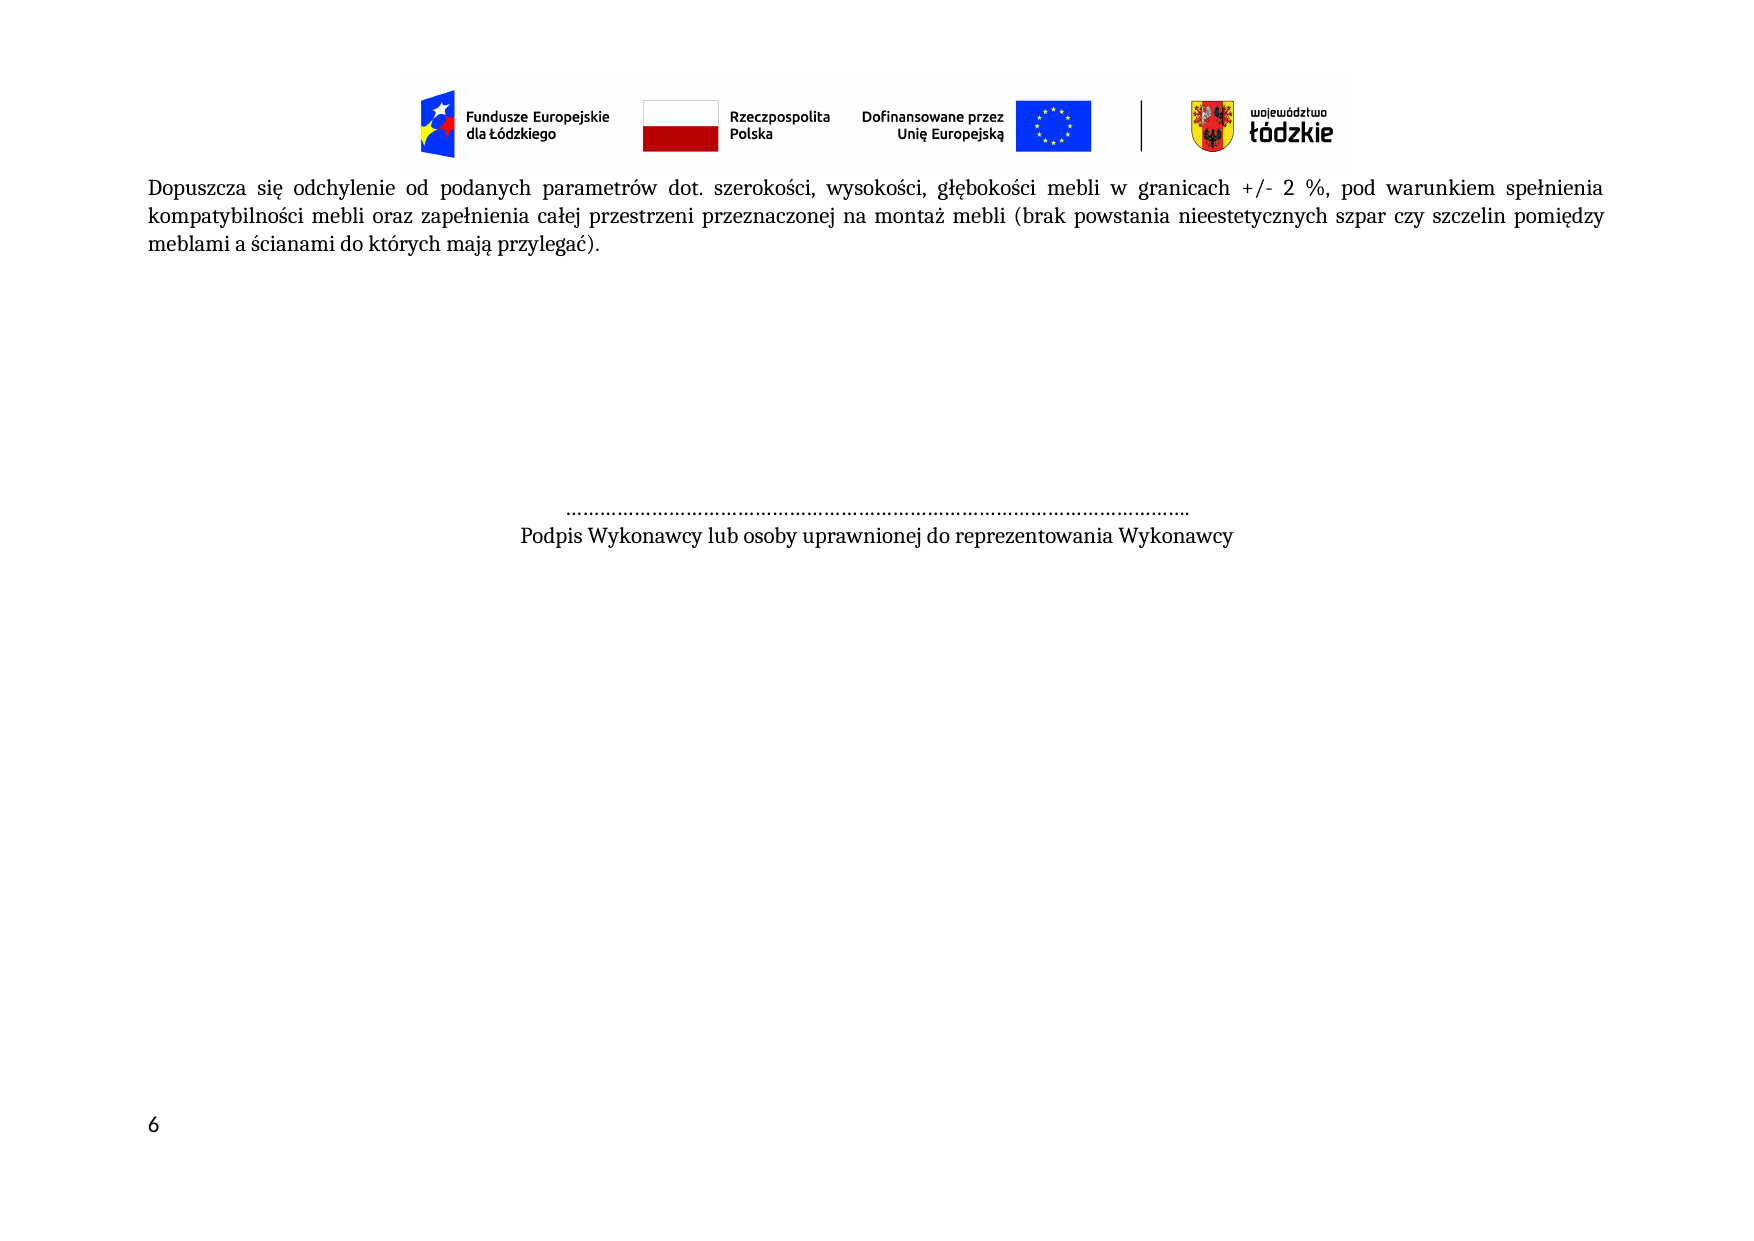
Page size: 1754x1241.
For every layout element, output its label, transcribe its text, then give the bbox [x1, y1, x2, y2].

text ………………………………………………………………………………………………. Podpis Wykonawcy lub osoby uprawnionej do reprezentowania Wykonawcy [148, 495, 1606, 550]
text Dopuszcza się odchylenie od podanych parametrów dot. szerokości, wysokości, głębokości mebli w granicach +/- 2 %, pod warunkiem spełnienia kompatybilności mebli oraz zapełnienia całej przestrzeni przeznaczonej na montaż mebli (brak powstania nieestetycznych szpar czy szczelin pomiędzy meblami a ścianami do których mają przylegać). [148, 174, 1606, 257]
picture [404, 73, 1350, 175]
